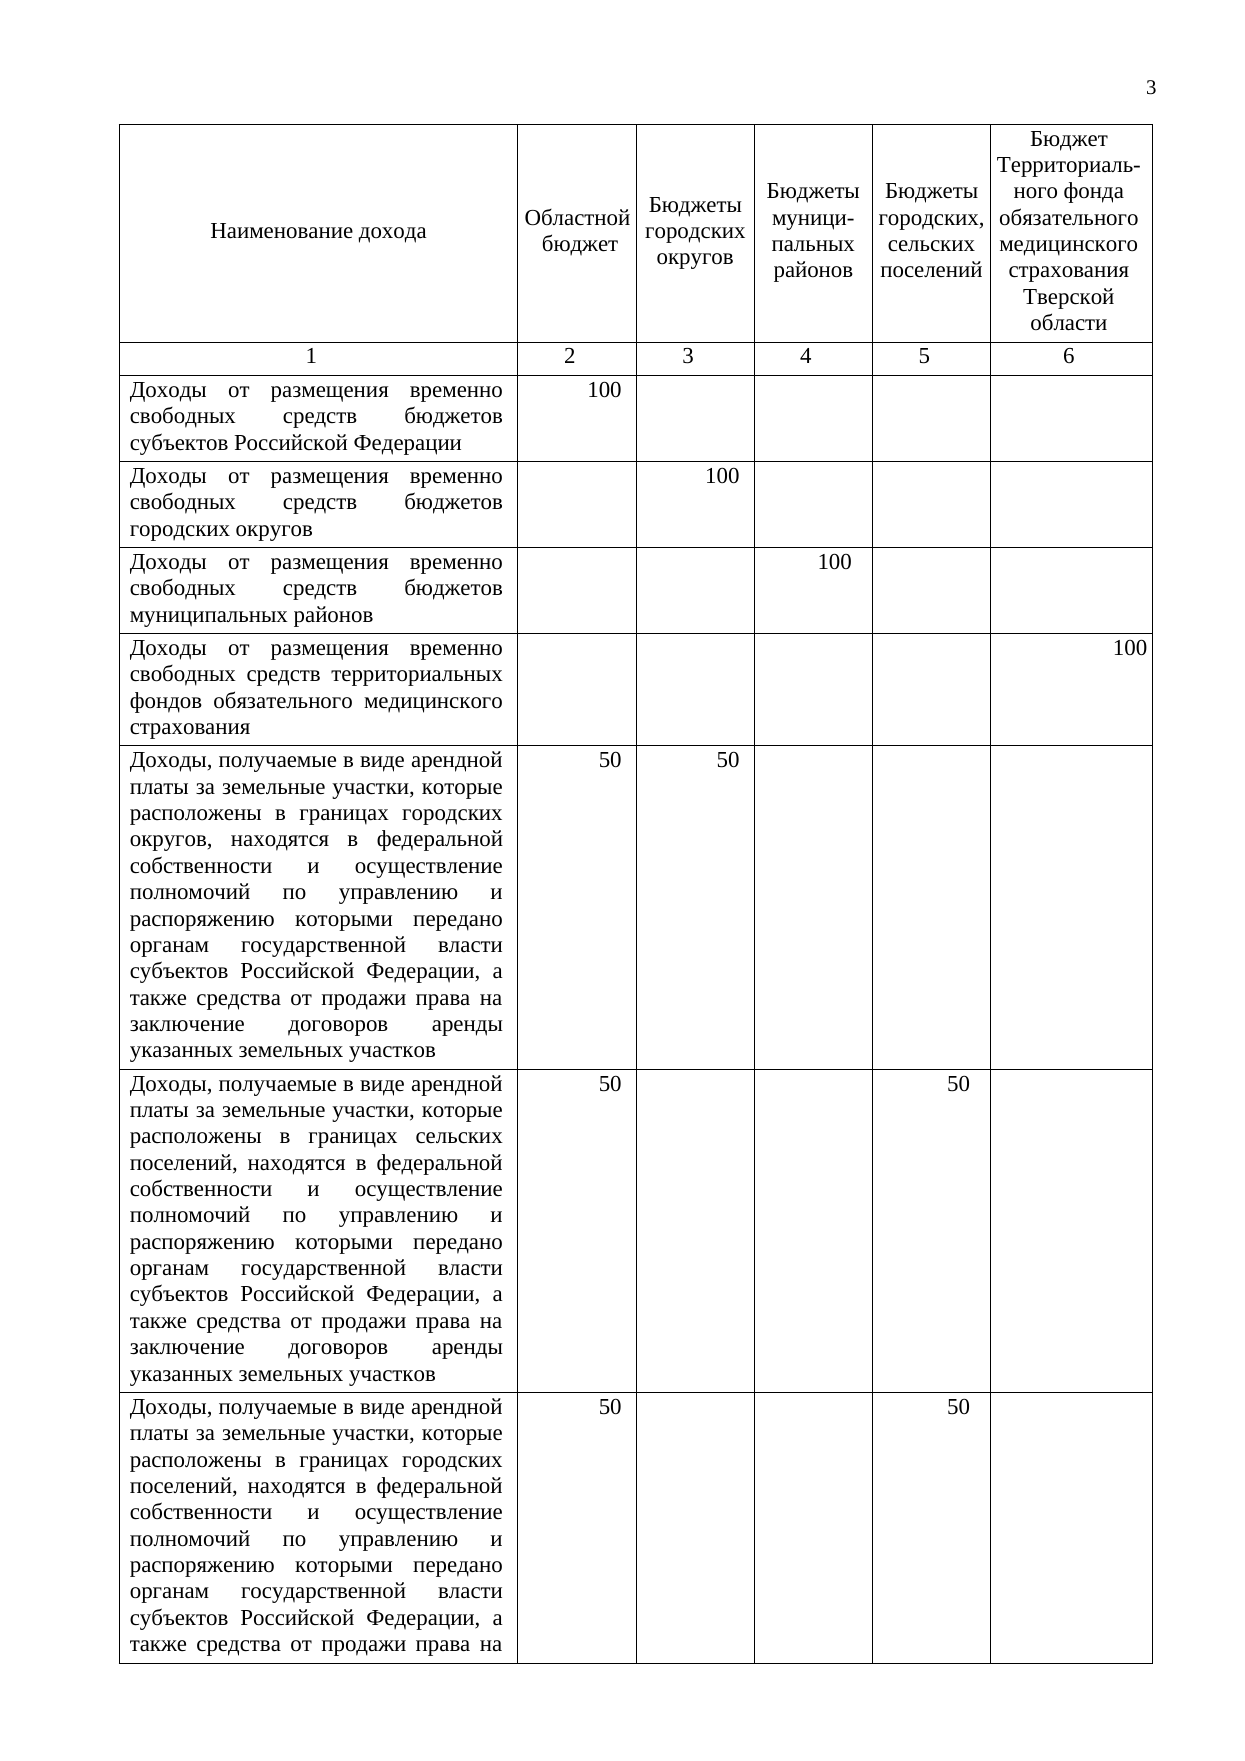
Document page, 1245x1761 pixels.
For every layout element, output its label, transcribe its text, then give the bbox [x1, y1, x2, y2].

table_cell [991, 1393, 1152, 1662]
table_cell [755, 376, 872, 461]
table_cell [873, 634, 990, 745]
table_cell [873, 462, 990, 547]
table_cell Доходы от размещения временно свободных средств бюджетов муниципальных районов [120, 548, 517, 633]
table_cell 50 [518, 1070, 636, 1392]
table_cell [873, 746, 990, 1069]
table_cell [755, 634, 872, 745]
table_cell [755, 462, 872, 547]
table_cell 50 [637, 746, 754, 1069]
table_header Бюджеты муници-пальных районов [755, 125, 872, 342]
table_cell Доходы, получаемые в виде арендной платы за земельные участки, которые расположены в границах сельских поселений, находятся в федеральной собственности и осуществление полномочий по управлению и распоряжению которыми передано органам государственной власти субъектов Российской Федерации, а также средства от продажи права на заключение договоров аренды указанных земельных участков [120, 1070, 517, 1392]
table_cell [991, 746, 1152, 1069]
table_header Бюджеты городских округов [637, 125, 754, 342]
table_cell [991, 376, 1152, 461]
table_cell [637, 1070, 754, 1392]
table_cell 2 [518, 343, 636, 375]
table_cell 50 [518, 1393, 636, 1662]
table_cell 5 [873, 343, 990, 375]
table_cell [518, 634, 636, 745]
table_cell 100 [637, 462, 754, 547]
table_cell 3 [637, 343, 754, 375]
table_cell 100 [755, 548, 872, 633]
table_cell [755, 746, 872, 1069]
table_cell 4 [755, 343, 872, 375]
table_cell [991, 548, 1152, 633]
table_cell [991, 1070, 1152, 1392]
table_cell Доходы от размещения временно свободных средств территориальных фондов обязательного медицинского страхования [120, 634, 517, 745]
table_header Областной бюджет [518, 125, 636, 342]
table_cell [991, 462, 1152, 547]
table_cell Доходы от размещения временно свободных средств бюджетов субъектов Российской Федерации [120, 376, 517, 461]
table_cell Доходы, получаемые в виде арендной платы за земельные участки, которые расположены в границах городских округов, находятся в федеральной собственности и осуществление полномочий по управлению и распоряжению которыми передано органам государственной власти субъектов Российской Федерации, а также средства от продажи права на заключение договоров аренды указанных земельных участков [120, 746, 517, 1069]
table_cell [873, 548, 990, 633]
table_cell [518, 548, 636, 633]
table_cell [637, 1393, 754, 1662]
table_cell 50 [518, 746, 636, 1069]
table_header Бюджеты городских, сельских поселений [873, 125, 990, 342]
table_cell 1 [120, 343, 517, 375]
table_cell 100 [991, 634, 1152, 745]
table_cell [637, 548, 754, 633]
table_cell 100 [518, 376, 636, 461]
table_cell [637, 634, 754, 745]
table_cell [637, 376, 754, 461]
table_cell [873, 376, 990, 461]
table_cell 50 [873, 1070, 990, 1392]
table_cell 50 [873, 1393, 990, 1662]
table_header Бюджет Территориаль- ного фонда обязательного медицинского страхования Тверской области [991, 125, 1152, 342]
table_cell [755, 1070, 872, 1392]
table_cell Доходы от размещения временно свободных средств бюджетов городских округов [120, 462, 517, 547]
table_cell [518, 462, 636, 547]
table_header Наименование дохода [120, 125, 517, 342]
table_cell [755, 1393, 872, 1662]
table_cell 6 [991, 343, 1152, 375]
